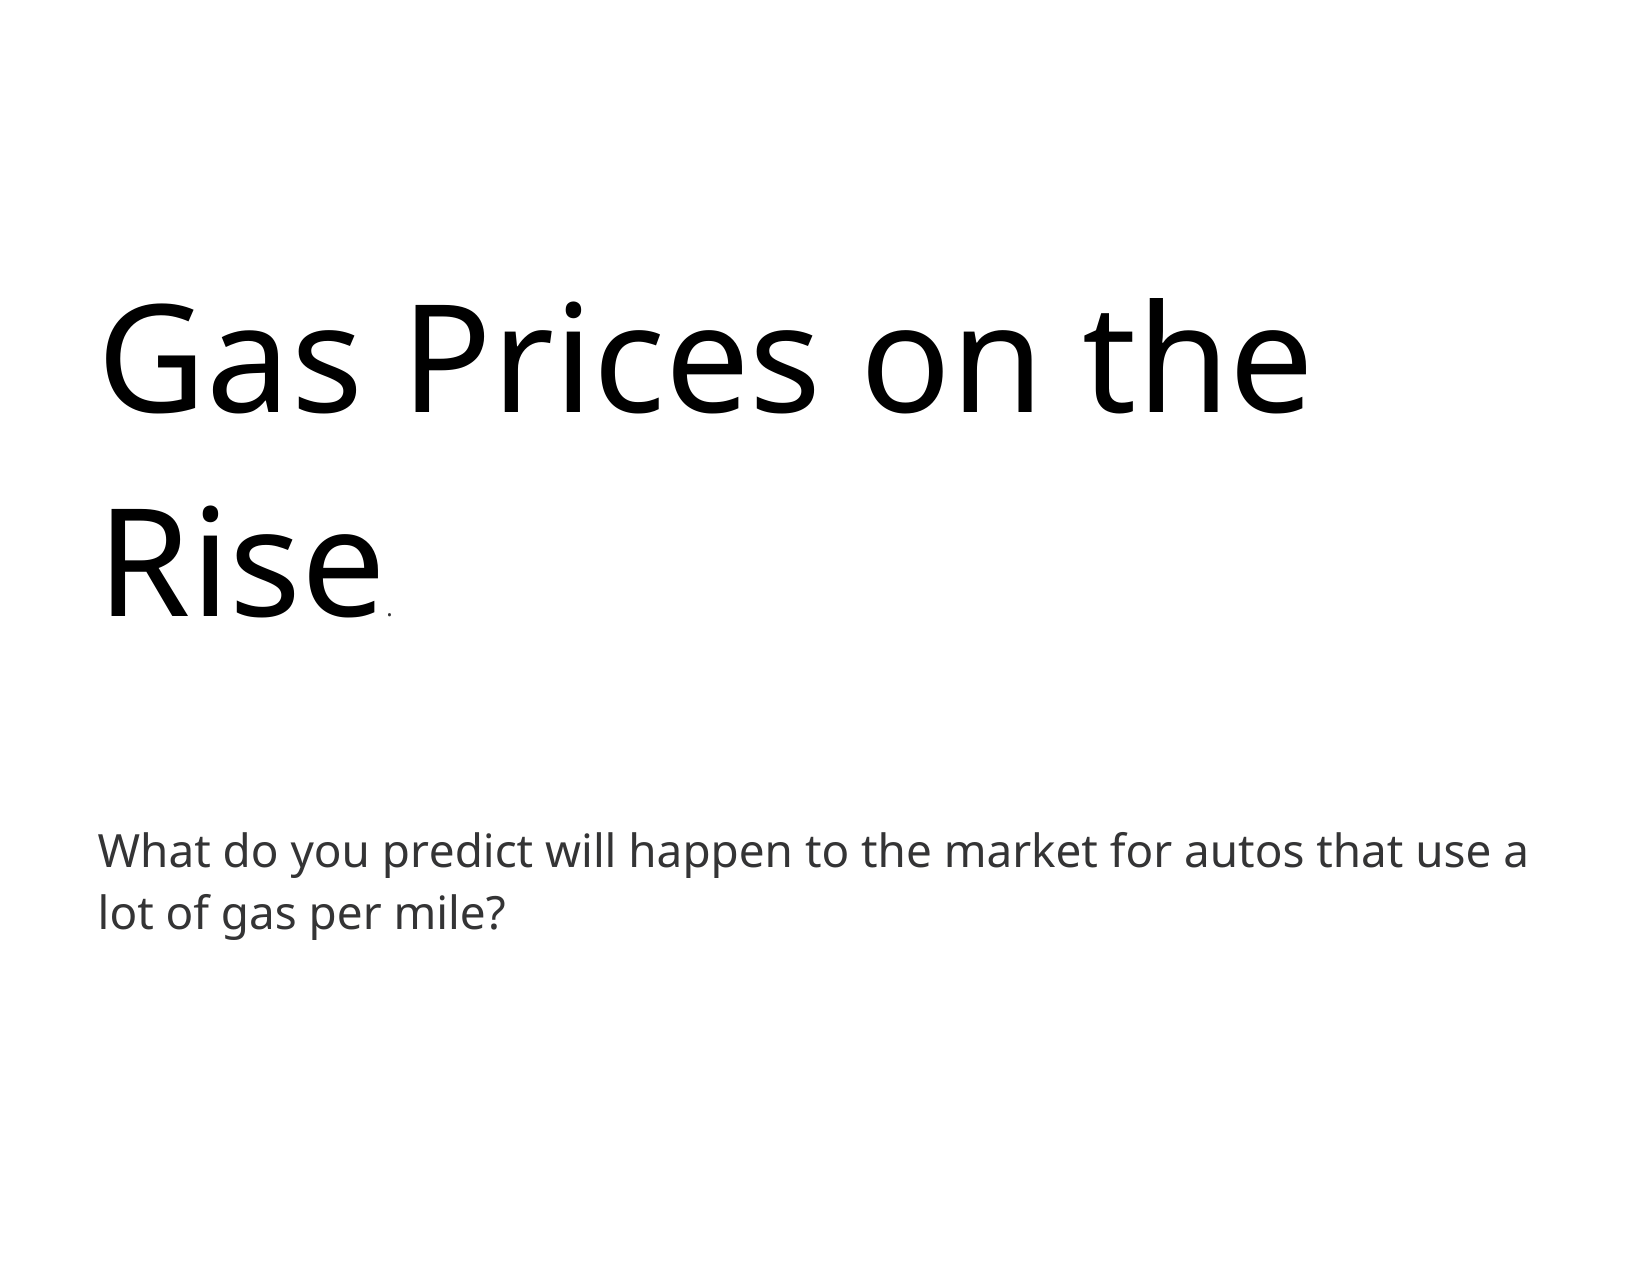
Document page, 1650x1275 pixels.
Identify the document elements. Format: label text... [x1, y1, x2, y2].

text Gas Prices on the Rise. [97, 252, 1552, 661]
text What do you predict will happen to the market for autos that use a lot of gas per mile? [506, 818, 1552, 943]
